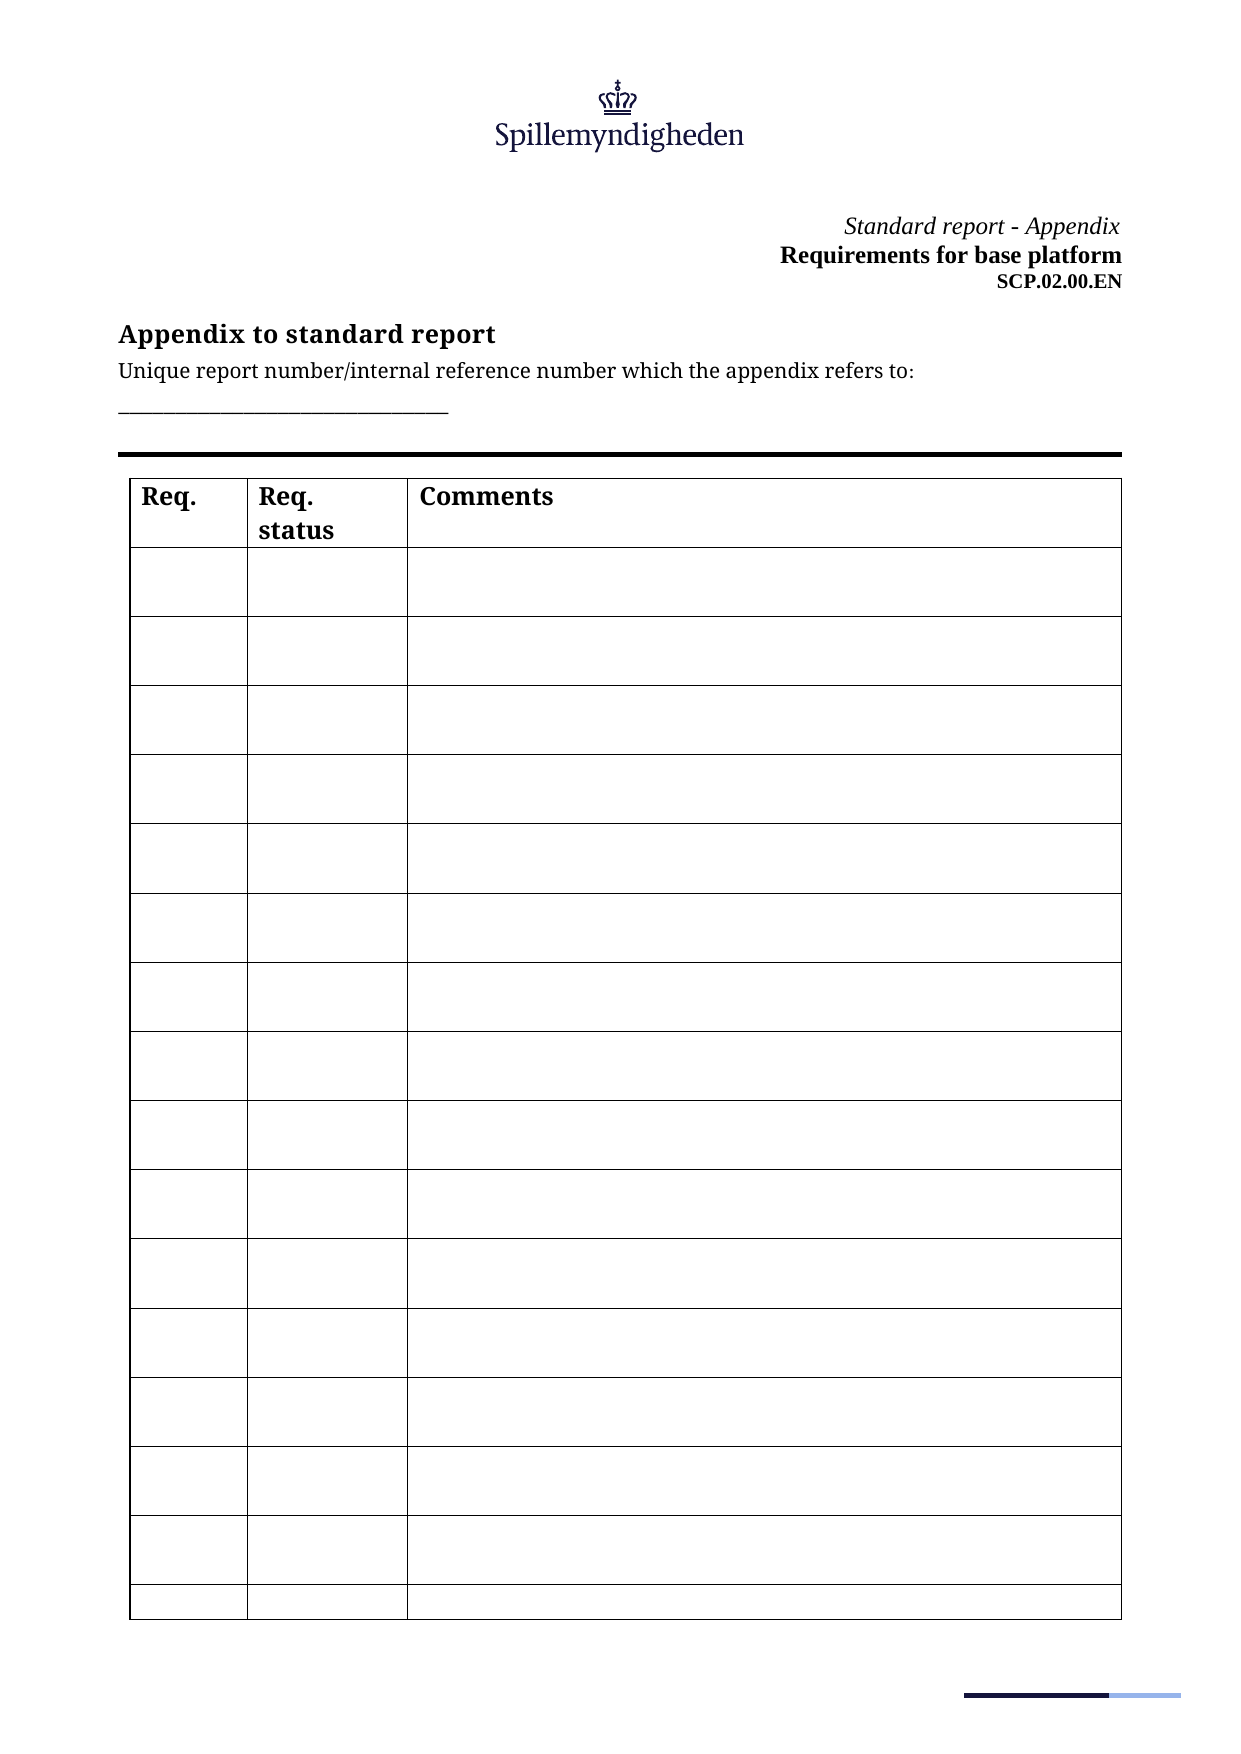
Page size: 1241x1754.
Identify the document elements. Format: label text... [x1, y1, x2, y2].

table_cell [248, 1378, 407, 1446]
table_cell [131, 1170, 247, 1238]
table_cell [248, 1585, 407, 1619]
table_cell [408, 1239, 1121, 1307]
table_cell [131, 1516, 247, 1584]
table_cell [248, 1516, 407, 1584]
table_cell [408, 548, 1121, 616]
table_cell [131, 1378, 247, 1446]
table_cell [131, 755, 247, 823]
table_header Req. status [248, 479, 407, 547]
table_cell [131, 617, 247, 685]
table_cell [248, 617, 407, 685]
table_cell [131, 1239, 247, 1307]
table_cell [408, 1170, 1121, 1238]
table_cell [248, 963, 407, 1031]
table_cell [248, 824, 407, 892]
table_cell [131, 686, 247, 754]
table_cell [131, 1447, 247, 1515]
table_cell [248, 1309, 407, 1377]
table_cell [248, 1101, 407, 1169]
table_cell [131, 1309, 247, 1377]
table_header Req. [131, 479, 247, 547]
table_cell [131, 1585, 247, 1619]
table_cell [408, 1516, 1121, 1584]
table_cell [131, 1032, 247, 1100]
table_cell [248, 686, 407, 754]
table_cell [131, 963, 247, 1031]
table_cell [408, 1378, 1121, 1446]
table_cell [248, 894, 407, 962]
table_cell [408, 1309, 1121, 1377]
table_cell [408, 1032, 1121, 1100]
text SCP.02.00.EN [118, 269, 1122, 293]
table_cell [408, 1101, 1121, 1169]
table_cell [408, 894, 1121, 962]
table_cell [131, 894, 247, 962]
table_header Comments [408, 479, 1121, 547]
subtitle Appendix to standard report [118, 317, 1122, 351]
table_cell [248, 1447, 407, 1515]
table_cell [131, 548, 247, 616]
table_cell [131, 824, 247, 892]
table_cell [248, 1032, 407, 1100]
text Standard report - Appendix [118, 211, 1122, 240]
table_cell [408, 1585, 1121, 1619]
table_cell [408, 963, 1121, 1031]
table_cell [248, 1170, 407, 1238]
table_cell [248, 1239, 407, 1307]
table_cell [408, 617, 1121, 685]
table_cell [248, 755, 407, 823]
table_cell [248, 548, 407, 616]
table_cell [408, 755, 1121, 823]
table_cell [131, 1101, 247, 1169]
table_cell [408, 686, 1121, 754]
text Unique report number/internal reference number which the appendix refers to: _____________________________ [118, 356, 1122, 417]
table_cell [408, 824, 1121, 892]
table_cell [408, 1447, 1121, 1515]
text Requirements for base platform [118, 240, 1122, 269]
